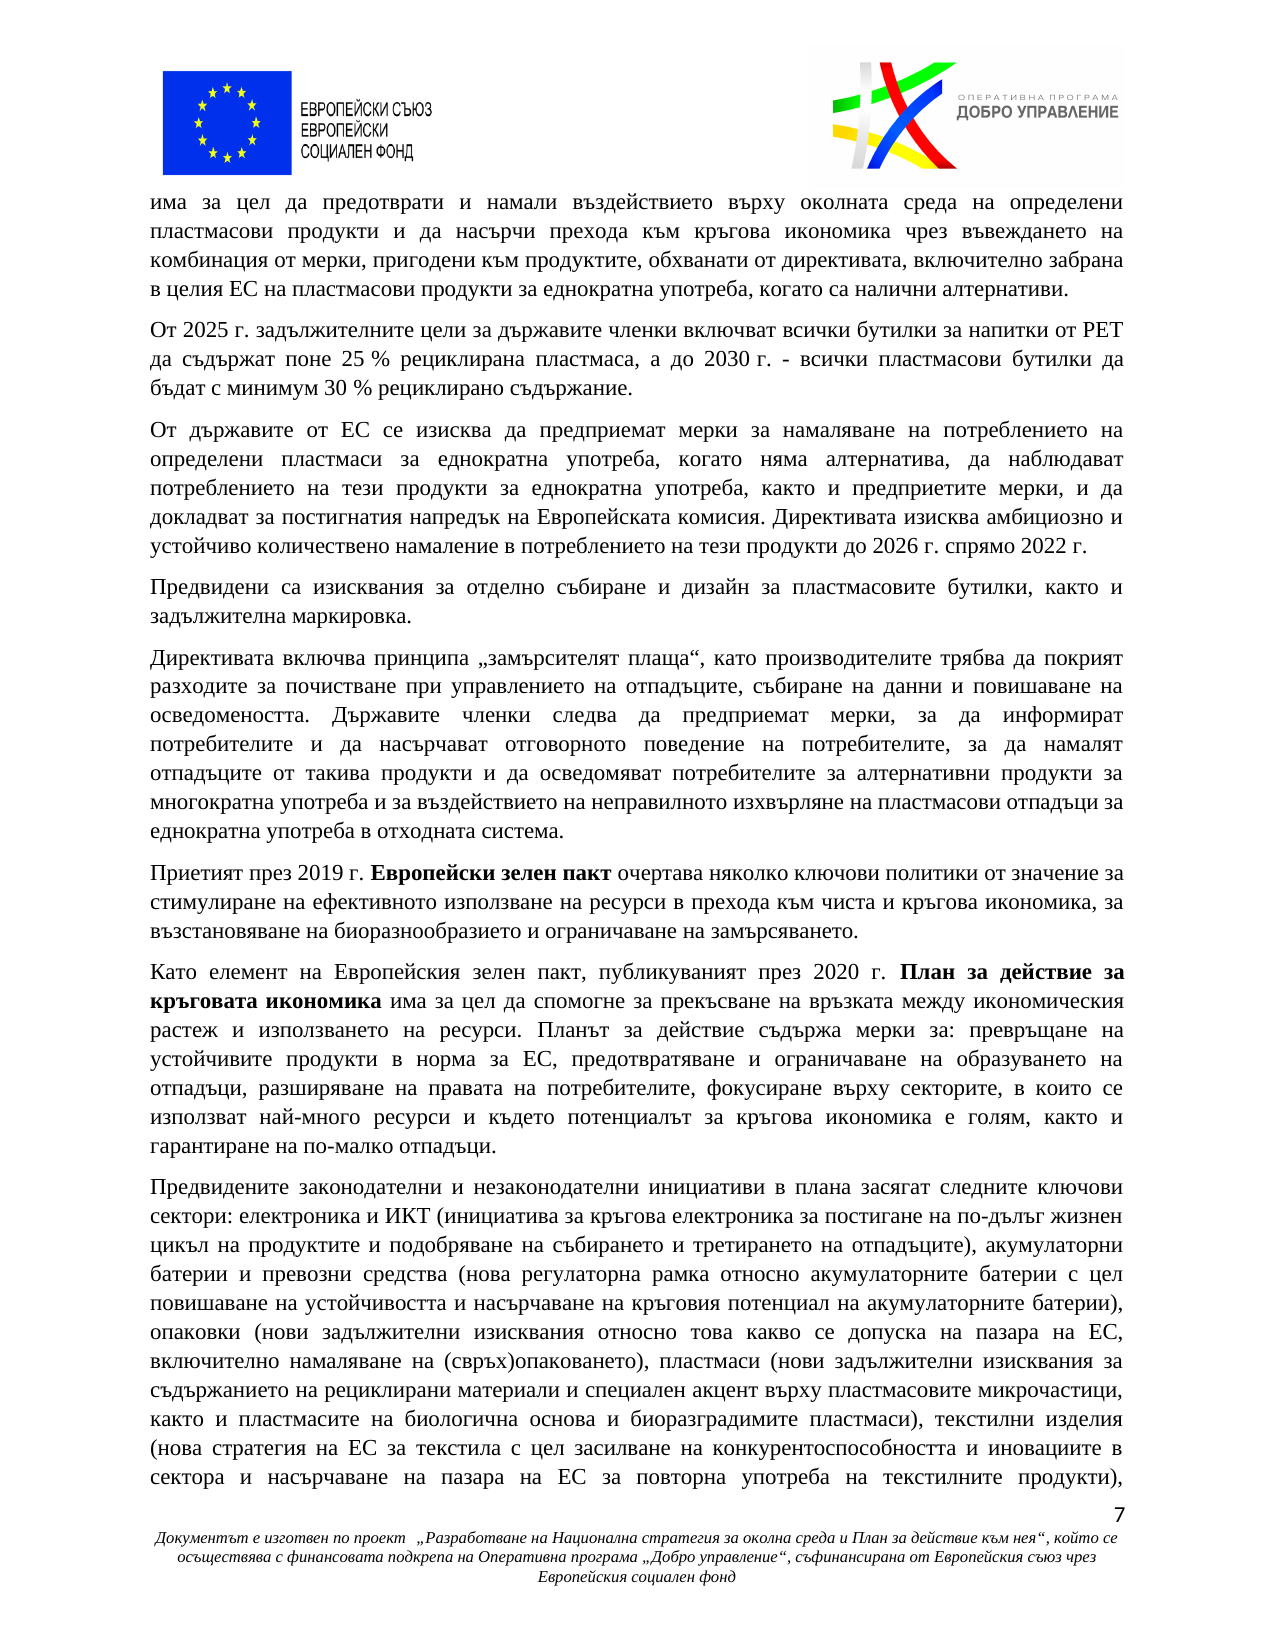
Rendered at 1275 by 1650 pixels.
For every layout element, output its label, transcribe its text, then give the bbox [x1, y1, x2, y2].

text Директивата включва принципа „замърсителят плаща“, като производителите трябва да покрият разходите за почистване при управлението на отпадъците, събиране на данни и повишаване на осведомеността. Държавите членки следва да предприемат мерки, за да информират потребителите и да насърчават отговорното поведение на потребителите, за да намалят отпадъците от такива продукти и да осведомяват потребителите за алтернативни продукти за многократна употреба и за въздействието на неправилното изхвърляне на пластмасови отпадъци за еднократна употреба в отходната система. [150, 643, 1125, 844]
picture [808, 44, 1125, 189]
text От държавите от ЕС се изисква да предприемат мерки за намаляване на потреблението на определени пластмаси за еднократна употреба, когато няма алтернатива, да наблюдават потреблението на тези продукти за еднократна употреба, както и предприетите мерки, и да докладват за постигнатия напредък на Европейската комисия. Директивата изисква амбициозно и устойчиво количествено намаление в потреблението на тези продукти до 2026 г. спрямо 2022 г. [150, 416, 1125, 558]
text Предвидени са изисквания за отделно събиране и дизайн за пластмасовите бутилки, както и задължителна маркировка. [150, 573, 1125, 628]
text Като елемент на Европейския зелен пакт, публикуваният през 2020 г. План за действие за кръговата икономика има за цел да спомогне за прекъсване на връзката между икономическия растеж и използването на ресурси. Планът за действие съдържа мерки за: превръщане на устойчивите продукти в норма за ЕС, предотвратяване и ограничаване на образуването на отпадъци, разширяване на правата на потребителите, фокусиране върху секторите, в които се използват най-много ресурси и където потенциалът за кръгова икономика е голям, както и гарантиране на по-малко отпадъци. [150, 958, 1125, 1158]
picture [150, 59, 458, 189]
text От 2025 г. задължителните цели за държавите членки включват всички бутилки за напитки от PET да съдържат поне 25 % рециклирана пластмаса, а до 2030 г. - всички пластмасови бутилки да бъдат с минимум 30 % рециклирано съдържание. [150, 316, 1125, 401]
text Приетият през 2019 г. Европейски зелен пакт очертава няколко ключови политики от значение за стимулиране на ефективното използване на ресурси в прехода към чиста и кръгова икономика, за възстановяване на биоразнообразието и ограничаване на замърсяването. [150, 859, 1125, 943]
